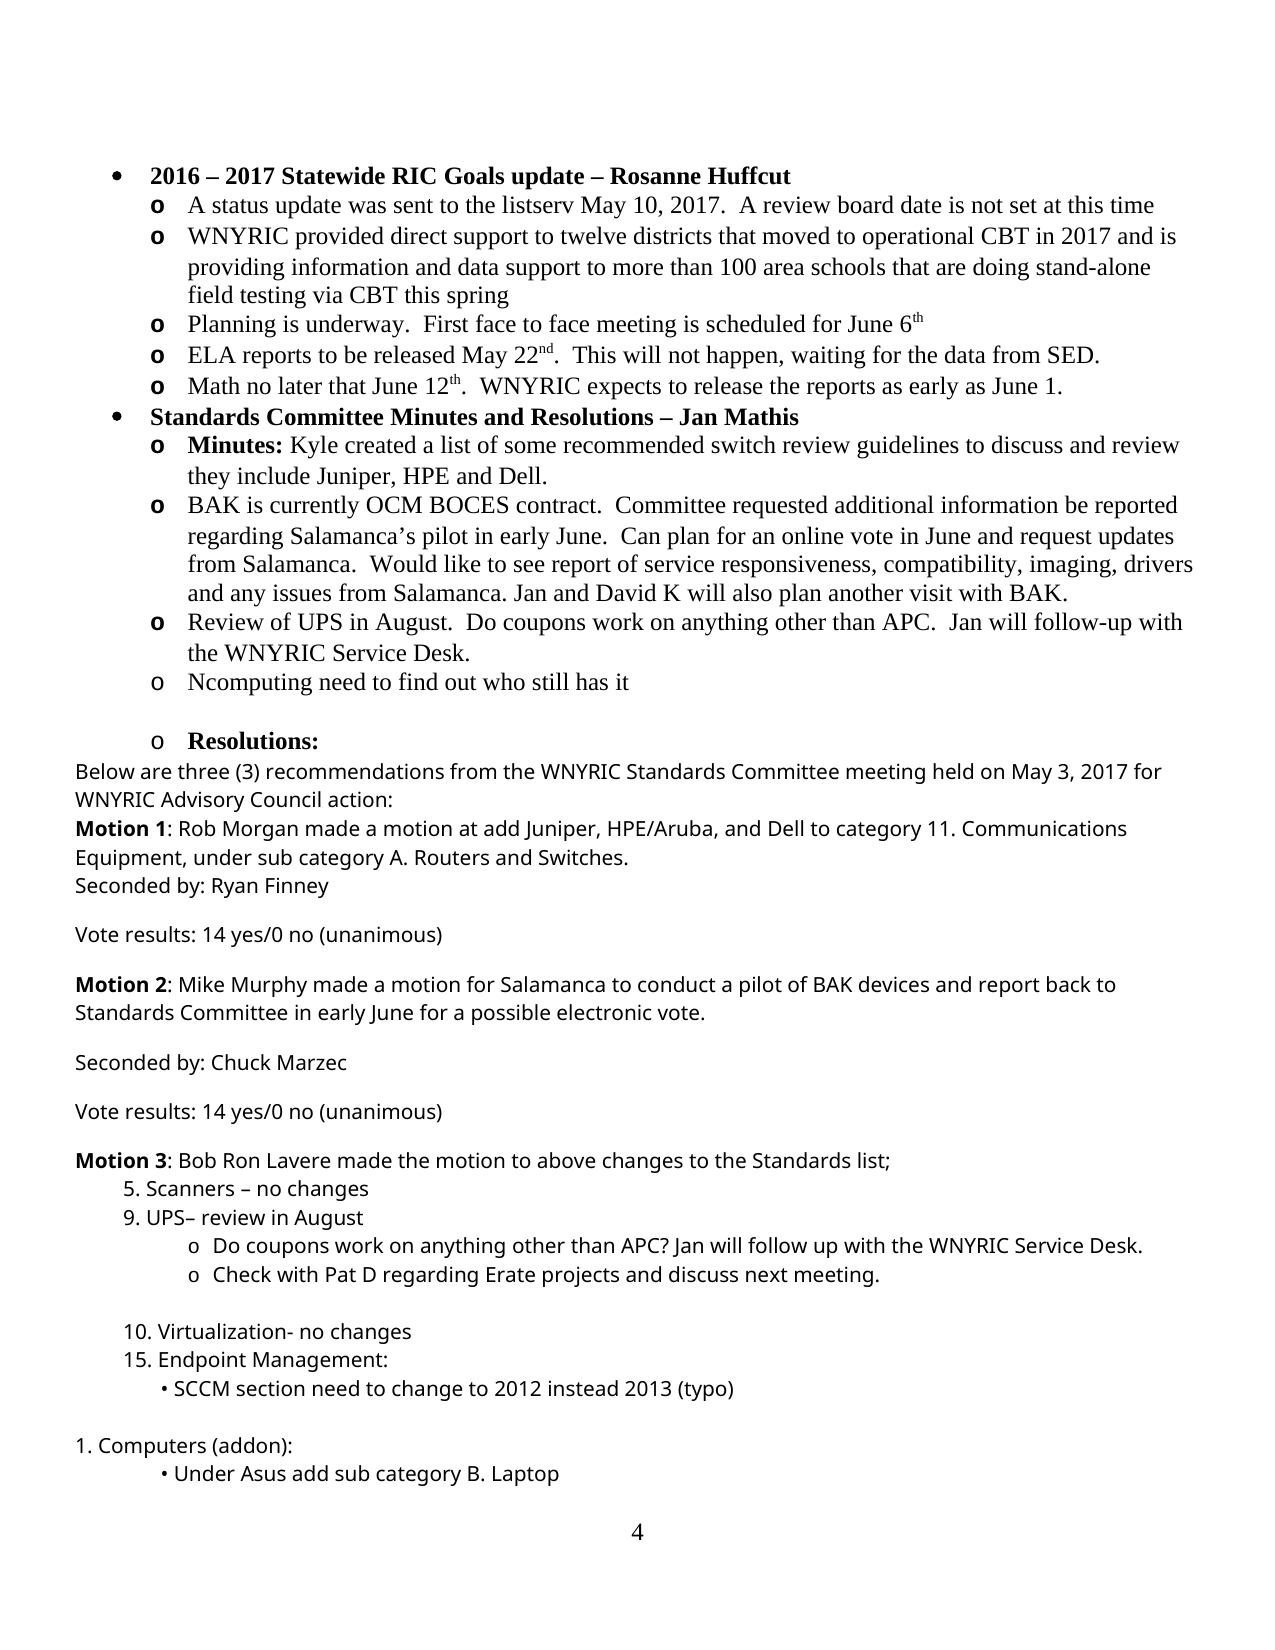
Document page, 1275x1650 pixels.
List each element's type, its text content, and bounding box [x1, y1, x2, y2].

list Resolutions: [150, 726, 1200, 757]
list Standards Committee Minutes and Resolutions – Jan Mathis [112, 402, 1200, 430]
text 5. Scanners – no changes [75, 1174, 1202, 1203]
list BAK is currently OCM BOCES contract. Committee requested additional information be reported regarding Salamanca’s pilot in early June. Can plan for an online vote in June and request updates from Salamanca. Would like to see report of service responsiveness, compatibility, imaging, drivers and any issues from Salamanca. Jan and David K will also plan another visit with BAK. [150, 490, 1200, 607]
list Review of UPS in August. Do coupons work on anything other than APC. Jan will follow-up with the WNYRIC Service Desk. [150, 607, 1200, 667]
text • Under Asus add sub category B. Laptop [160, 1459, 1200, 1488]
list A status update was sent to the listserv May 10, 2017. A review board date is not set at this time [150, 190, 1200, 221]
text Seconded by: Ryan Finney [75, 871, 1202, 900]
text 10. Virtualization- no changes [123, 1317, 1202, 1345]
text Vote results: 14 yes/0 no (unanimous) [75, 1097, 1202, 1125]
text o Check with Pat D regarding Erate projects and discuss next meeting. [187, 1260, 1200, 1288]
text Motion 2: Mike Murphy made a motion for Salamanca to conduct a pilot of BAK devices and report back to Standards Committee in early June for a possible electronic vote. [75, 970, 1202, 1027]
text Seconded by: Chuck Marzec [75, 1048, 1202, 1076]
list WNYRIC provided direct support to twelve districts that moved to operational CBT in 2017 and is providing information and data support to more than 100 area schools that are doing stand-alone field testing via CBT this spring [150, 221, 1200, 309]
text Below are three (3) recommendations from the WNYRIC Standards Committee meeting held on May 3, 2017 for WNYRIC Advisory Council action: [75, 757, 1200, 814]
list Minutes: Kyle created a list of some recommended switch review guidelines to discuss and review they include Juniper, HPE and Dell. [150, 430, 1200, 490]
list 2016 – 2017 Statewide RIC Goals update – Rosanne Huffcut [112, 161, 1200, 190]
list Planning is underway. First face to face meeting is scheduled for June 6th [150, 309, 1200, 340]
text 15. Endpoint Management: [123, 1345, 1202, 1374]
text Vote results: 14 yes/0 no (unanimous) [75, 921, 1202, 949]
text • SCCM section need to change to 2012 instead 2013 (typo) [160, 1374, 1200, 1402]
list Ncomputing need to find out who still has it [150, 667, 1200, 697]
list Math no later that June 12th. WNYRIC expects to release the reports as early as June 1. [150, 371, 1200, 402]
text o Do coupons work on anything other than APC? Jan will follow up with the WNYRIC Service Desk. [187, 1231, 1200, 1260]
text 1. Computers (addon): [75, 1431, 1202, 1459]
text 9. UPS– review in August [123, 1203, 1202, 1231]
list ELA reports to be released May 22nd. This will not happen, waiting for the data from SED. [150, 340, 1200, 371]
text Motion 1: Rob Morgan made a motion at add Juniper, HPE/Aruba, and Dell to category 11. Communications Equipment, under sub category A. Routers and Switches. [75, 814, 1200, 871]
text Motion 3: Bob Ron Lavere made the motion to above changes to the Standards list; [75, 1146, 1200, 1174]
